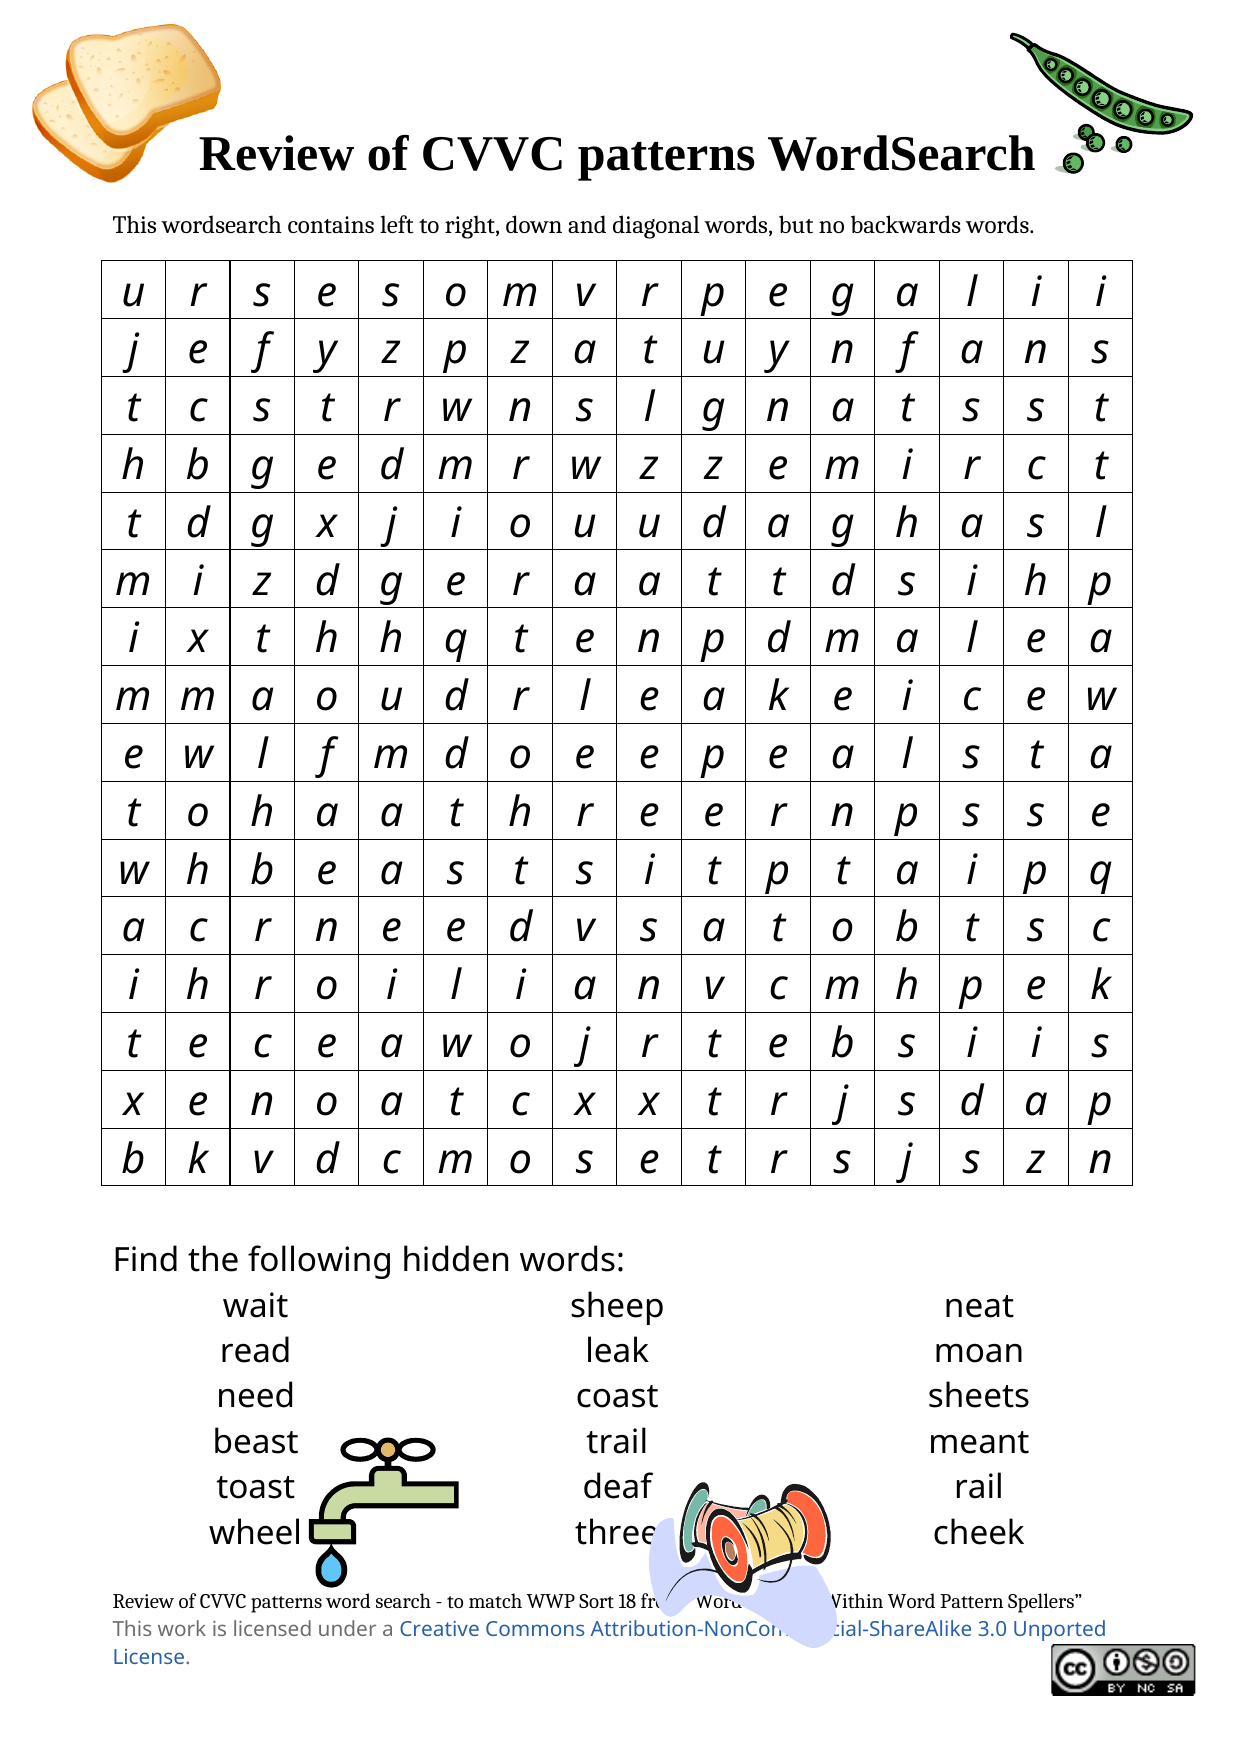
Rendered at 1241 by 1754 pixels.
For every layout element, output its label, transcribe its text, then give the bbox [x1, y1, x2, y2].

table_cell a [875, 840, 939, 896]
table_cell s [940, 724, 1003, 781]
table_cell a [295, 782, 358, 838]
table_cell o [166, 782, 229, 838]
table_cell p [940, 955, 1003, 1012]
table_cell m [102, 550, 165, 607]
table_cell x [295, 493, 358, 549]
text wheel [333, 1509, 399, 1554]
table_cell s [1004, 897, 1068, 954]
table_cell a [1004, 1071, 1068, 1127]
table_header g [811, 261, 874, 318]
table_cell z [488, 319, 552, 376]
table_cell i [359, 955, 423, 1012]
table_cell f [295, 724, 358, 781]
table_cell m [811, 435, 874, 492]
table_cell i [875, 435, 939, 492]
table_cell i [102, 955, 165, 1012]
text trail [474, 1418, 760, 1463]
table_cell e [166, 1071, 229, 1127]
table_cell t [102, 782, 165, 838]
table_cell b [166, 435, 229, 492]
table_header s [359, 261, 423, 318]
table_cell f [875, 319, 939, 376]
table_cell s [553, 1129, 616, 1185]
table_cell o [295, 955, 358, 1012]
table_cell n [295, 897, 358, 954]
table_cell c [1004, 435, 1068, 492]
table_cell s [940, 1129, 1003, 1185]
table_cell j [811, 1071, 874, 1127]
table_cell a [617, 550, 681, 607]
table_cell e [1069, 782, 1132, 838]
table_cell s [424, 840, 487, 896]
table_cell t [102, 493, 165, 549]
table_cell i [940, 550, 1003, 607]
table_cell d [295, 550, 358, 607]
table_cell d [295, 1129, 358, 1185]
table_cell b [102, 1129, 165, 1185]
table_cell k [746, 666, 810, 723]
table_cell u [682, 319, 745, 376]
table_cell o [295, 666, 358, 723]
table_cell h [359, 608, 423, 665]
table_cell l [1069, 493, 1132, 549]
table_cell e [811, 666, 874, 723]
table_cell t [488, 608, 552, 665]
text three [474, 1508, 684, 1554]
table_cell m [166, 666, 229, 723]
table_cell t [682, 1071, 745, 1127]
table_cell e [746, 1013, 810, 1070]
table_cell d [424, 724, 487, 781]
table_cell a [682, 666, 745, 723]
table_cell t [231, 608, 294, 665]
table_cell t [488, 840, 552, 896]
text moan [835, 1327, 1122, 1372]
table_cell t [875, 377, 939, 434]
table_cell d [811, 550, 874, 607]
table_cell p [875, 782, 939, 838]
table_cell r [231, 897, 294, 954]
table_cell t [682, 1129, 745, 1185]
table_cell r [359, 377, 423, 434]
table_cell o [811, 897, 874, 954]
table_header p [682, 261, 745, 318]
table_header e [746, 261, 810, 318]
table_cell c [746, 955, 810, 1012]
table_cell b [231, 840, 294, 896]
text cheek [835, 1508, 1122, 1554]
table_cell e [102, 724, 165, 781]
table_cell c [1069, 897, 1132, 954]
table_cell a [359, 1013, 423, 1070]
table_cell c [488, 1071, 552, 1127]
table_cell a [1069, 724, 1132, 781]
table_cell t [102, 1013, 165, 1070]
table_cell e [553, 608, 616, 665]
text sheets [835, 1372, 1122, 1418]
table_cell r [940, 435, 1003, 492]
table_header s [231, 261, 294, 318]
table_cell h [875, 955, 939, 1012]
table_cell e [553, 724, 616, 781]
table_cell t [424, 1071, 487, 1127]
table_cell p [1004, 840, 1068, 896]
table_header a [875, 261, 939, 318]
table_cell d [746, 608, 810, 665]
table_cell m [811, 608, 874, 665]
table_cell h [166, 955, 229, 1012]
table_cell l [875, 724, 939, 781]
table_cell r [617, 1013, 681, 1070]
table_cell h [295, 608, 358, 665]
table_cell r [746, 782, 810, 838]
table_cell v [682, 955, 745, 1012]
table_cell d [166, 493, 229, 549]
table_cell w [424, 377, 487, 434]
table_cell g [231, 435, 294, 492]
table_cell a [102, 897, 165, 954]
table_header v [553, 261, 616, 318]
text neat [835, 1281, 1122, 1327]
table_cell i [1004, 1013, 1068, 1070]
table_cell e [746, 435, 810, 492]
table_cell i [488, 955, 552, 1012]
text This wordsearch contains left to right, down and diagonal words, but no backwards words. [112, 211, 1122, 239]
table_cell m [424, 1129, 487, 1185]
table_cell e [295, 435, 358, 492]
table_cell c [231, 1013, 294, 1070]
table_cell h [488, 782, 552, 838]
table_cell r [746, 1129, 810, 1185]
table_cell t [1004, 724, 1068, 781]
table_cell r [553, 782, 616, 838]
table_cell q [1069, 840, 1132, 896]
table_cell a [940, 319, 1003, 376]
table_cell f [231, 319, 294, 376]
text deaf [474, 1463, 760, 1508]
table_cell n [617, 955, 681, 1012]
table_cell p [1069, 550, 1132, 607]
table_cell k [1069, 955, 1132, 1012]
table_cell a [746, 493, 810, 549]
table_cell d [682, 493, 745, 549]
table_cell p [682, 724, 745, 781]
table_cell i [875, 666, 939, 723]
table_cell u [553, 493, 616, 549]
table_cell l [231, 724, 294, 781]
table_cell i [424, 493, 487, 549]
table_cell x [102, 1071, 165, 1127]
table_cell q [424, 608, 487, 665]
table_cell l [553, 666, 616, 723]
table_cell s [875, 1013, 939, 1070]
table_cell j [875, 1129, 939, 1185]
table_cell y [295, 319, 358, 376]
table_cell t [617, 319, 681, 376]
table_cell s [1069, 319, 1132, 376]
table_cell p [746, 840, 810, 896]
table_cell x [553, 1071, 616, 1127]
table_cell s [553, 377, 616, 434]
table_cell t [682, 1013, 745, 1070]
table_cell s [617, 897, 681, 954]
table_cell d [359, 435, 423, 492]
table_cell h [1004, 550, 1068, 607]
table_cell a [359, 782, 423, 838]
table_cell a [553, 955, 616, 1012]
table_cell s [1004, 377, 1068, 434]
table_cell t [811, 840, 874, 896]
table_cell a [359, 840, 423, 896]
table_cell x [617, 1071, 681, 1127]
table_cell i [940, 840, 1003, 896]
table_cell s [875, 1071, 939, 1127]
table_cell e [295, 1013, 358, 1070]
table_cell g [682, 377, 745, 434]
table_cell i [617, 840, 681, 896]
table_cell t [682, 840, 745, 896]
table_cell t [746, 897, 810, 954]
text need [112, 1372, 399, 1418]
text read [112, 1327, 399, 1372]
table_cell c [166, 377, 229, 434]
table_cell w [166, 724, 229, 781]
table_cell m [424, 435, 487, 492]
table_cell z [231, 550, 294, 607]
text meant [835, 1418, 1122, 1463]
table_cell a [553, 550, 616, 607]
table_cell i [940, 1013, 1003, 1070]
table_cell t [682, 550, 745, 607]
table_cell g [359, 550, 423, 607]
table_cell o [295, 1071, 358, 1127]
table_cell a [359, 1071, 423, 1127]
table_cell z [359, 319, 423, 376]
table_cell g [811, 493, 874, 549]
table_cell n [488, 377, 552, 434]
table_cell n [231, 1071, 294, 1127]
table_cell y [746, 319, 810, 376]
table_cell n [617, 608, 681, 665]
table_cell s [231, 377, 294, 434]
table_cell p [1069, 1071, 1132, 1127]
table_cell j [102, 319, 165, 376]
table_cell h [166, 840, 229, 896]
table_cell a [811, 377, 874, 434]
table_header o [424, 261, 487, 318]
table_cell l [424, 955, 487, 1012]
text Find the following hidden words: [112, 1236, 1122, 1281]
table_cell a [1069, 608, 1132, 665]
table_cell t [746, 550, 810, 607]
table_cell w [1069, 666, 1132, 723]
text wait [112, 1281, 399, 1327]
table_cell t [424, 782, 487, 838]
table_header i [1069, 261, 1132, 318]
text beast [112, 1418, 399, 1463]
table_cell w [102, 840, 165, 896]
table_cell i [102, 608, 165, 665]
table_cell b [875, 897, 939, 954]
table_header l [940, 261, 1003, 318]
table_header m [488, 261, 552, 318]
picture [1051, 1644, 1196, 1696]
table_cell m [359, 724, 423, 781]
table_cell m [811, 955, 874, 1012]
table_cell u [359, 666, 423, 723]
table_cell n [1004, 319, 1068, 376]
table_cell s [1069, 1013, 1132, 1070]
table_cell e [617, 724, 681, 781]
table_cell r [231, 955, 294, 1012]
table_header i [1004, 261, 1068, 318]
table_cell p [424, 319, 487, 376]
table_cell s [553, 840, 616, 896]
table_cell h [875, 493, 939, 549]
table_cell r [488, 550, 552, 607]
text sheep [474, 1281, 760, 1327]
table_cell n [811, 319, 874, 376]
table_cell t [1069, 377, 1132, 434]
text leak [474, 1327, 760, 1372]
table_cell d [424, 666, 487, 723]
table_cell r [488, 666, 552, 723]
table_cell s [940, 782, 1003, 838]
table_cell o [488, 1129, 552, 1185]
table_cell o [488, 1013, 552, 1070]
table_cell c [359, 1129, 423, 1185]
picture [27, 3, 235, 211]
table_cell e [682, 782, 745, 838]
text Review of CVVC patterns WordSearch [235, 124, 1122, 182]
table_cell w [553, 435, 616, 492]
table_cell p [682, 608, 745, 665]
table_cell b [811, 1013, 874, 1070]
table_cell v [231, 1129, 294, 1185]
table_cell e [746, 724, 810, 781]
table_cell r [746, 1071, 810, 1127]
table_cell a [682, 897, 745, 954]
table_cell l [940, 608, 1003, 665]
table_cell e [359, 897, 423, 954]
table_cell r [488, 435, 552, 492]
table_cell n [811, 782, 874, 838]
table_cell c [940, 666, 1003, 723]
table_cell s [811, 1129, 874, 1185]
table_cell s [875, 550, 939, 607]
table_cell e [617, 782, 681, 838]
table_cell z [617, 435, 681, 492]
table_cell e [617, 666, 681, 723]
table_cell u [617, 493, 681, 549]
table_header u [102, 261, 165, 318]
table_cell a [875, 608, 939, 665]
table_cell t [102, 377, 165, 434]
table_cell e [1004, 608, 1068, 665]
table_cell v [553, 897, 616, 954]
table_cell n [746, 377, 810, 434]
text coast [474, 1372, 760, 1418]
table_cell d [488, 897, 552, 954]
table_cell a [811, 724, 874, 781]
table_header r [617, 261, 681, 318]
table_cell e [1004, 666, 1068, 723]
table_header r [166, 261, 229, 318]
table_cell t [295, 377, 358, 434]
table_cell w [424, 1013, 487, 1070]
table_cell e [166, 319, 229, 376]
table_cell s [1004, 782, 1068, 838]
table_cell j [553, 1013, 616, 1070]
table_cell o [488, 493, 552, 549]
table_cell o [488, 724, 552, 781]
table_cell d [940, 1071, 1003, 1127]
table_cell h [102, 435, 165, 492]
table_cell s [940, 377, 1003, 434]
table_cell t [1069, 435, 1132, 492]
text rail [835, 1463, 1122, 1508]
table_cell a [940, 493, 1003, 549]
table_cell k [166, 1129, 229, 1185]
table_cell e [424, 550, 487, 607]
table_cell e [295, 840, 358, 896]
table_cell c [166, 897, 229, 954]
table_cell a [231, 666, 294, 723]
table_cell e [617, 1129, 681, 1185]
table_cell e [1004, 955, 1068, 1012]
table_cell g [231, 493, 294, 549]
table_cell x [166, 608, 229, 665]
table_cell i [166, 550, 229, 607]
table_cell h [231, 782, 294, 838]
table_cell s [1004, 493, 1068, 549]
table_cell a [553, 319, 616, 376]
table_cell e [166, 1013, 229, 1070]
table_cell e [424, 897, 487, 954]
table_cell n [1069, 1129, 1132, 1185]
table_cell j [359, 493, 423, 549]
table_cell z [1004, 1129, 1068, 1185]
text toast [112, 1463, 384, 1508]
table_cell l [617, 377, 681, 434]
table_cell m [102, 666, 165, 723]
table_header e [295, 261, 358, 318]
text wheel [112, 1508, 330, 1554]
table_cell t [940, 897, 1003, 954]
table_cell z [682, 435, 745, 492]
